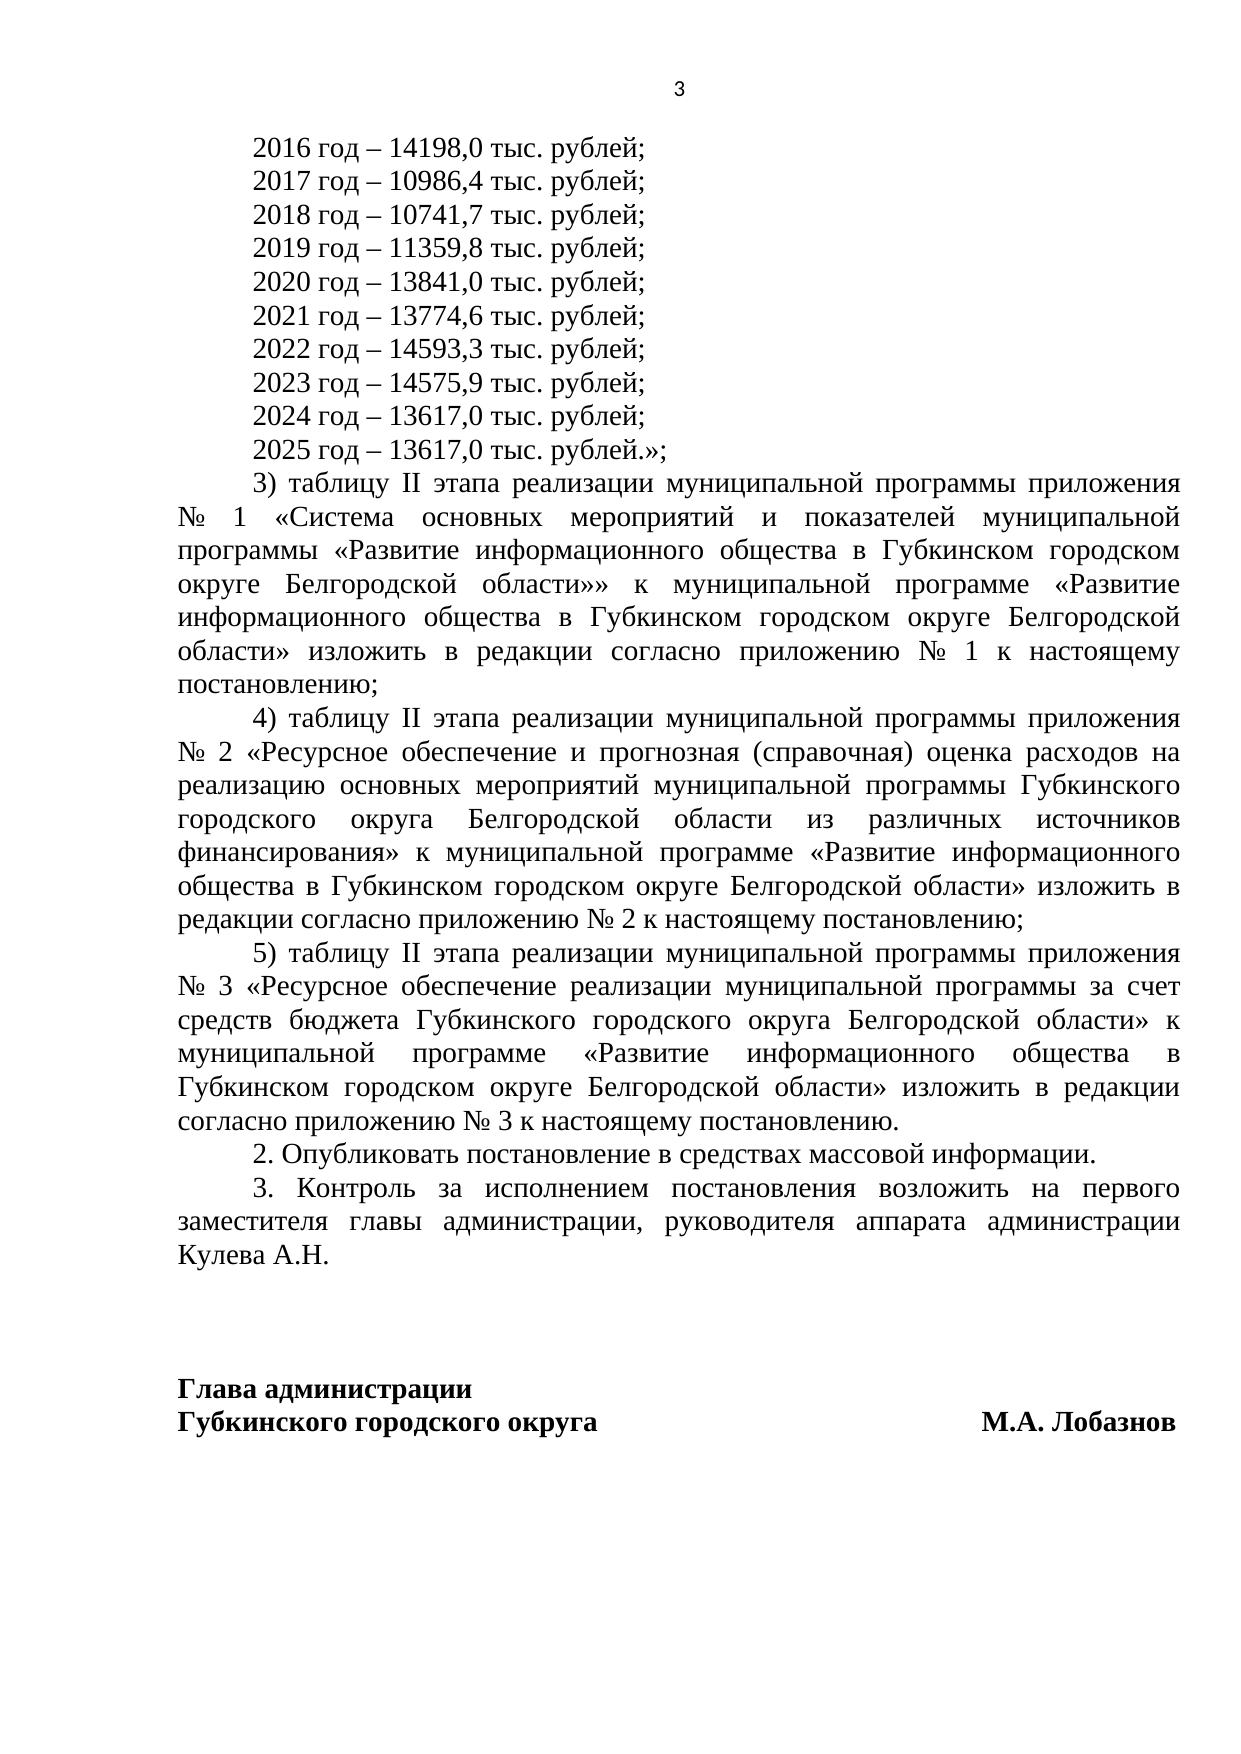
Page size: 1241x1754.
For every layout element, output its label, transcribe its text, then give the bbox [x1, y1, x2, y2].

text Глава администрации [177, 1371, 1181, 1404]
text Губкинского городского округа М.А. Лобазнов [177, 1404, 1181, 1438]
text 2018 год – 10741,7 тыс. рублей; [177, 197, 1181, 231]
text 2024 год – 13617,0 тыс. рублей; [177, 398, 1181, 432]
text 2020 год – 13841,0 тыс. рублей; [177, 264, 1181, 298]
text 3. Контроль за исполнением постановления возложить на первого заместителя главы администрации, руководителя аппарата администрации Кулева А.Н. [177, 1170, 1181, 1270]
text 2017 год – 10986,4 тыс. рублей; [177, 163, 1181, 197]
text 2019 год – 11359,8 тыс. рублей; [177, 231, 1181, 264]
text 2022 год – 14593,3 тыс. рублей; [177, 331, 1181, 365]
text 3) таблицу II этапа реализации муниципальной программы приложения № 1 «Система основных мероприятий и показателей муниципальной программы «Развитие информационного общества в Губкинском городском округе Белгородской области»» к муниципальной программе «Развитие информационного общества в Губкинском городском округе Белгородской области» изложить в редакции согласно приложению № 1 к настоящему постановлению; [177, 465, 1181, 700]
text 4) таблицу II этапа реализации муниципальной программы приложения № 2 «Ресурсное обеспечение и прогнозная (справочная) оценка расходов на реализацию основных мероприятий муниципальной программы Губкинского городского округа Белгородской области из различных источников финансирования» к муниципальной программе «Развитие информационного общества в Губкинском городском округе Белгородской области» изложить в редакции согласно приложению № 2 к настоящему постановлению; [177, 700, 1181, 935]
text 5) таблицу II этапа реализации муниципальной программы приложения № 3 «Ресурсное обеспечение реализации муниципальной программы за счет средств бюджета Губкинского городского округа Белгородской области» к муниципальной программе «Развитие информационного общества в Губкинском городском округе Белгородской области» изложить в редакции согласно приложению № 3 к настоящему постановлению. [177, 935, 1181, 1136]
text 2016 год – 14198,0 тыс. рублей; [177, 130, 1181, 163]
text 2023 год – 14575,9 тыс. рублей; [177, 365, 1181, 398]
text 2021 год – 13774,6 тыс. рублей; [177, 298, 1181, 331]
text 2. Опубликовать постановление в средствах массовой информации. [177, 1136, 1181, 1170]
text 2025 год – 13617,0 тыс. рублей.»; [177, 432, 1181, 465]
